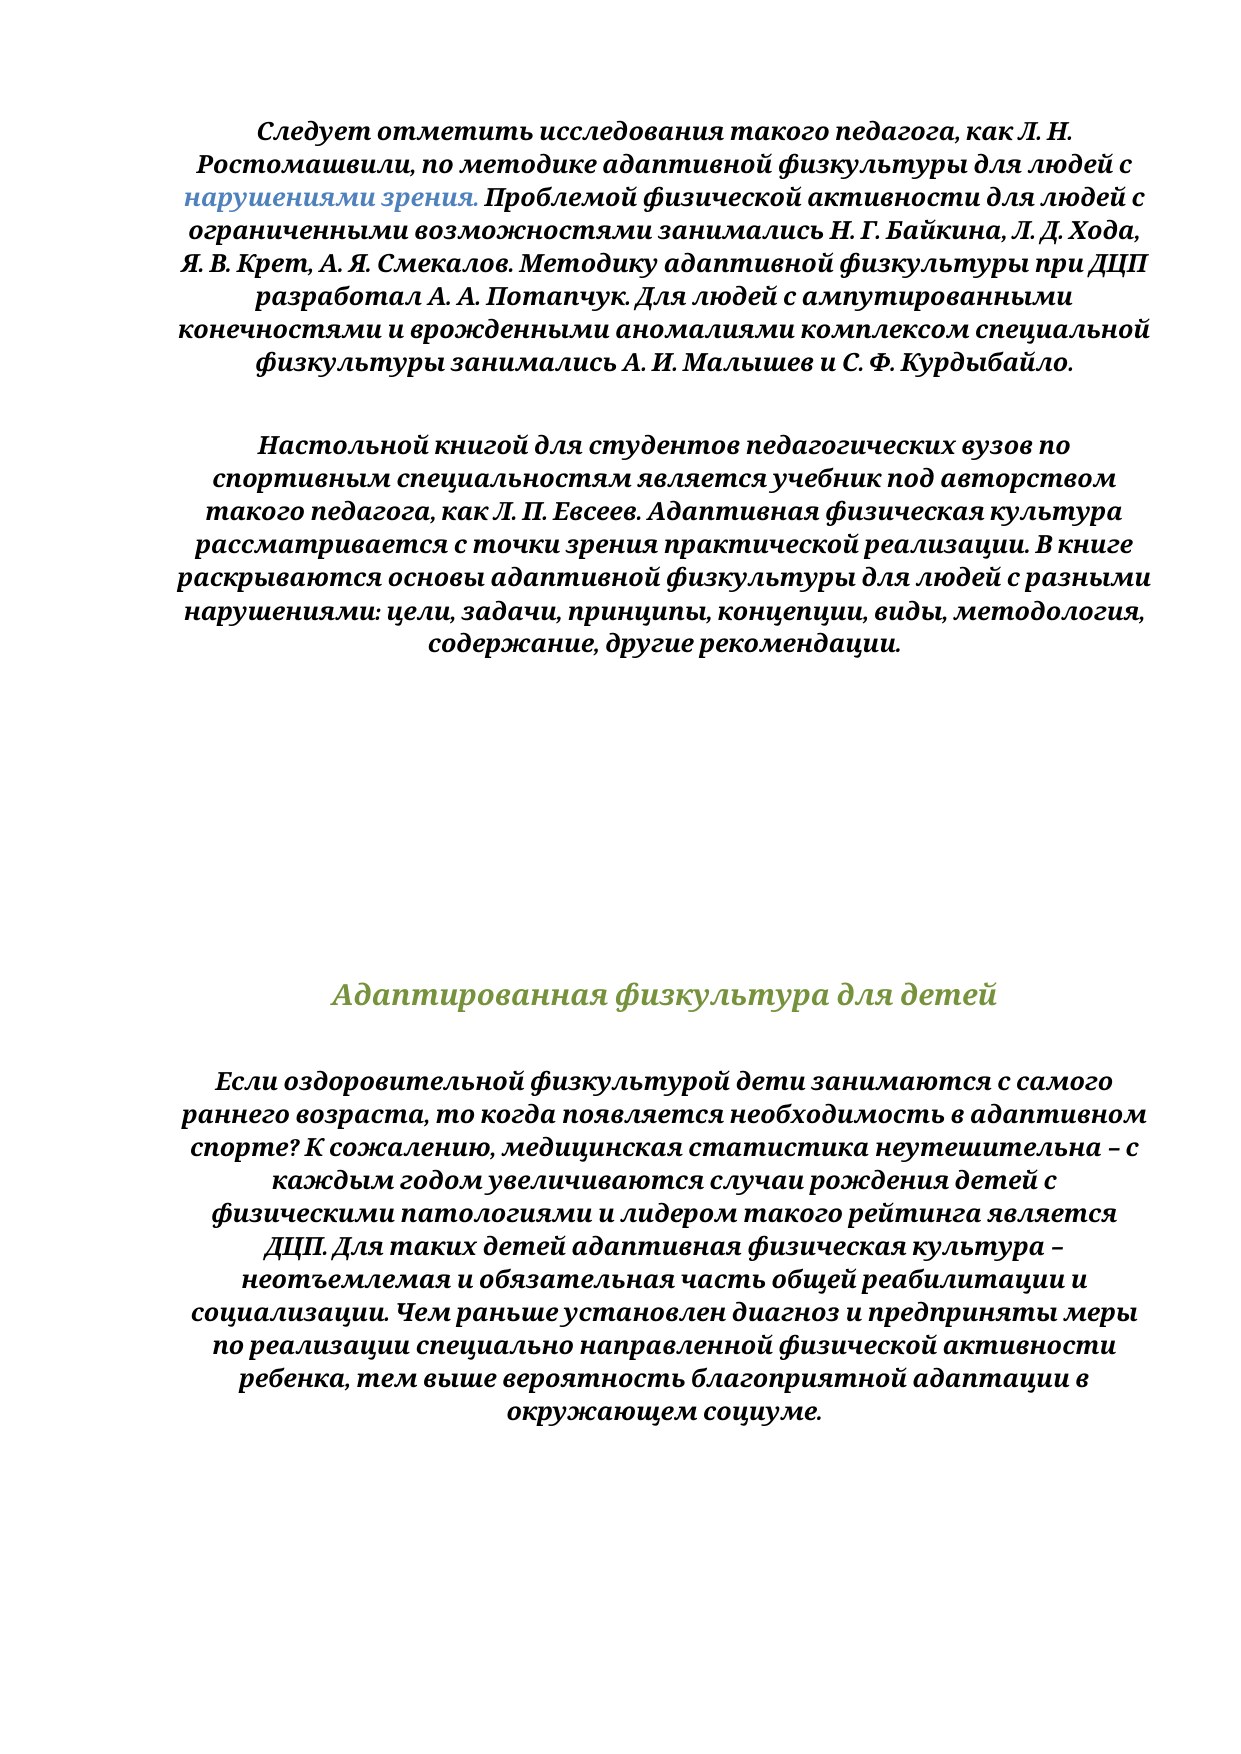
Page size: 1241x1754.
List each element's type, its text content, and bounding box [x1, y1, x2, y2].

subtitle Следует отметить исследования такого педагога, как Л. Н. Ростомашвили, по методике адаптивной физкультуры для людей с нарушениями зрения. Проблемой физической активности для людей с ограниченными возможностями занимались Н. Г. Байкина, Л. Д. Хода, Я. В. Крет, А. Я. Смекалов. Методику адаптивной физкультуры при ДЦП разработал А. А. Потапчук. Для людей с ампутированными конечностями и врожденными аномалиями комплексом специальной физкультуры занимались А. И. Малышев и С. Ф. Курдыбайло. [177, 118, 1152, 378]
subtitle Настольной книгой для студентов педагогических вузов по спортивным специальностям является учебник под авторством такого педагога, как Л. П. Евсеев. Адаптивная физическая культура рассматривается с точки зрения практической реализации. В книге раскрываются основы адаптивной физкультуры для людей с разными нарушениями: цели, задачи, принципы, концепции, виды, методология, содержание, другие рекомендации. [177, 432, 1152, 659]
subtitle Если оздоровительной физкультурой дети занимаются с самого раннего возраста, то когда появляется необходимость в адаптивном спорте? К сожалению, медицинская статистика неутешительна – с каждым годом увеличиваются случаи рождения детей с физическими патологиями и лидером такого рейтинга является ДЦП. Для таких детей адаптивная физическая культура – неотъемлемая и обязательная часть общей реабилитации и социализации. Чем раньше установлен диагноз и предприняты меры по реализации специально направленной физической активности ребенка, тем выше вероятность благоприятной адаптации в окружающем социуме. [177, 1068, 1152, 1427]
subtitle Адаптированная физкультура для детей [177, 979, 1152, 1013]
